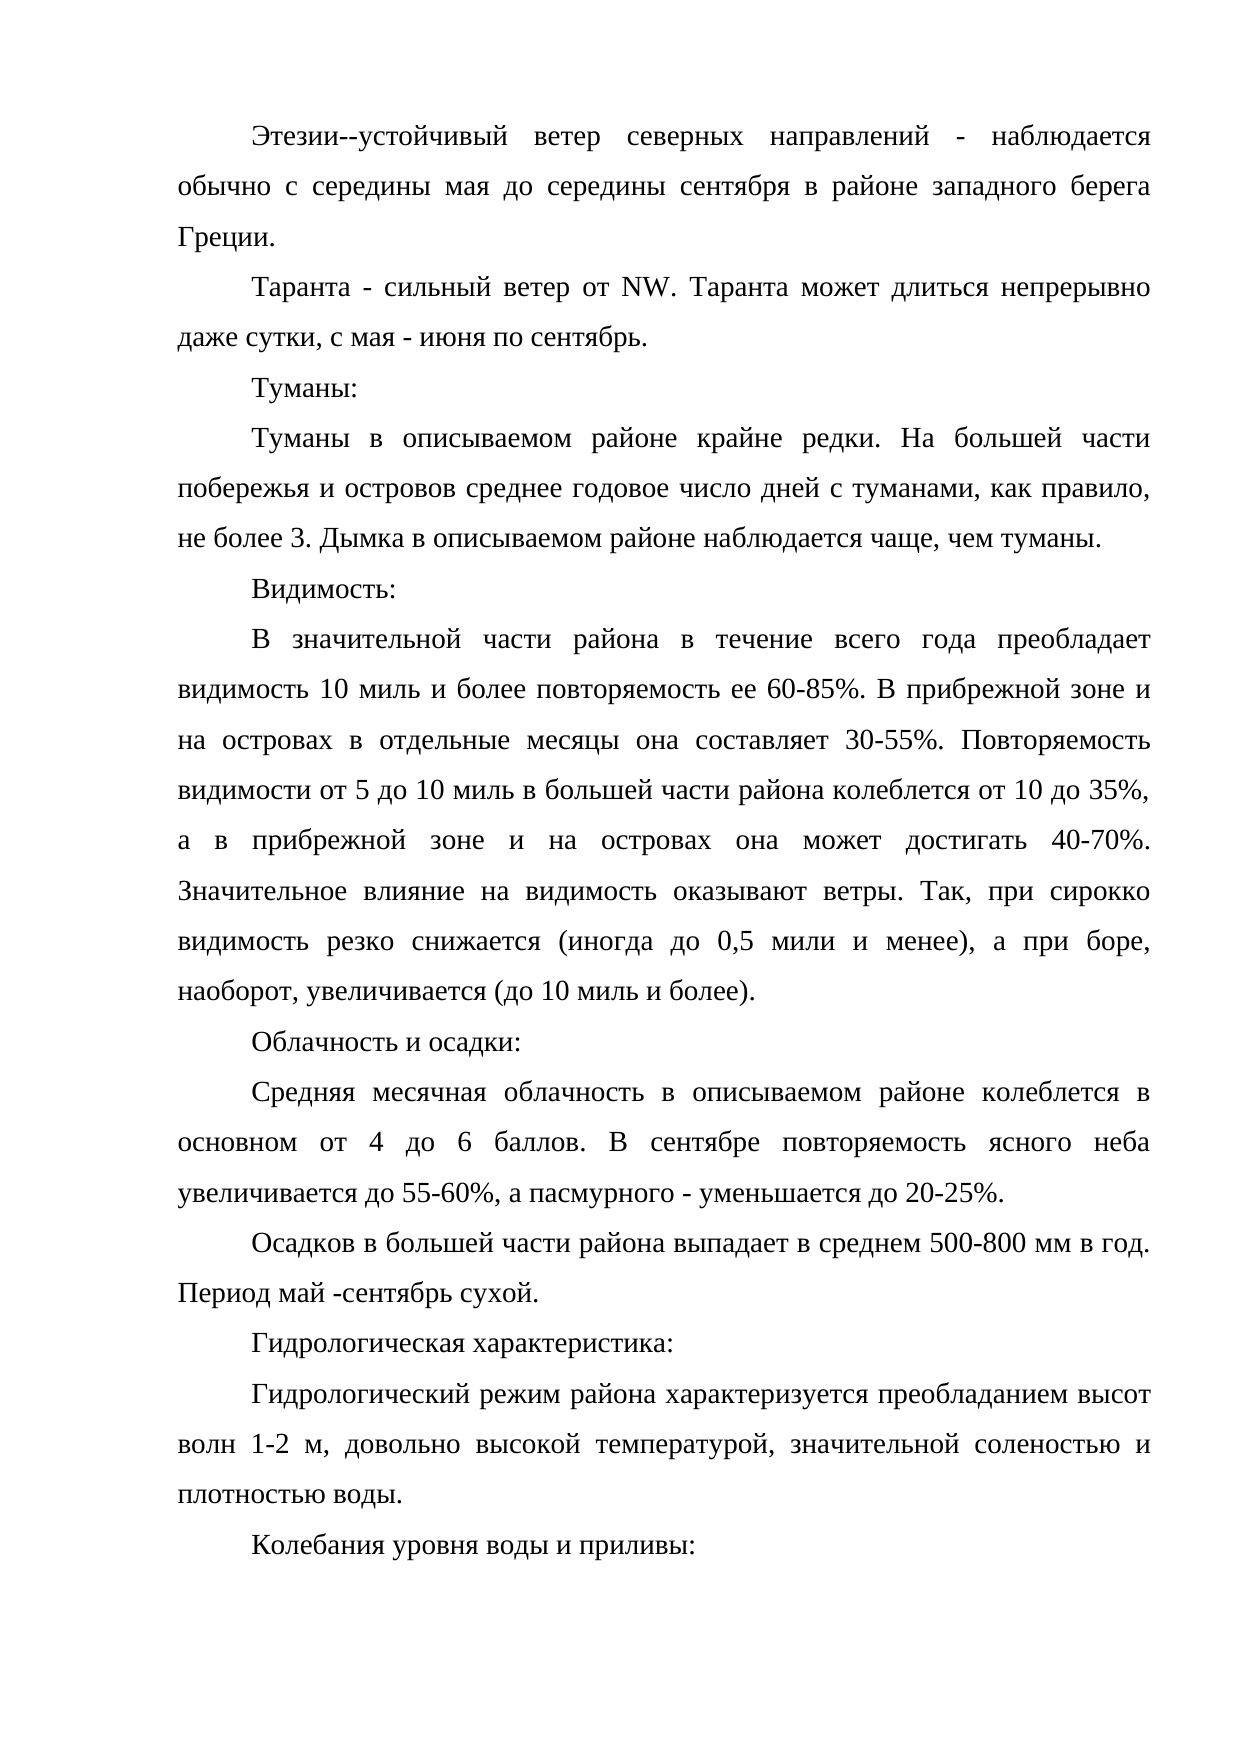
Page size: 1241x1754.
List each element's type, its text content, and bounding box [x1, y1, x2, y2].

text Гидрологический режим района характеризуется преобладанием высот волн 1-2 м, довольно высокой температурой, значительной соленостью и плотностью воды. [177, 1376, 1152, 1510]
text В значительной части района в течение всего года преобладает видимость 10 миль и более повторяемость ее 60-85%. В прибрежной зоне и на островах в отдельные месяцы она составляет 30-55%. Повторяемость видимости от 5 до 10 миль в большей части района колеблется от 10 до 35%, а в прибрежной зоне и на островах она может достигать 40-70%. Значительное влияние на видимость оказывают ветры. Так, при сирокко видимость резко снижается (иногда до 0,5 мили и менее), а при боре, наоборот, увеличивается (до 10 миль и более). [177, 621, 1152, 1007]
text Таранта - сильный ветер от NW. Таранта может длиться непрерывно даже сутки, с мая - июня по сентябрь. [177, 269, 1152, 353]
text Гидрологическая характеристика: [177, 1326, 1152, 1359]
text Колебания уровня воды и приливы: [177, 1527, 1152, 1560]
text Средняя месячная облачность в описываемом районе колеблется в основном от 4 до 6 баллов. В сентябре повторяемость ясного неба увеличивается до 55-60%, а пасмурного - уменьшается до 20-25%. [177, 1074, 1152, 1208]
text Видимость: [177, 571, 1152, 604]
text Облачность и осадки: [177, 1024, 1152, 1057]
text Туманы: [177, 370, 1152, 403]
text Осадков в большей части района выпадает в среднем 500-800 мм в год. Период май -сентябрь сухой. [177, 1225, 1152, 1309]
text Этезии--устойчивый ветер северных направлений - наблюдается обычно с середины мая до середины сентября в районе западного берега Греции. [177, 118, 1152, 252]
text Туманы в описываемом районе крайне редки. На большей части побережья и островов среднее годовое число дней с туманами, как правило, не более 3. Дымка в описываемом районе наблюдается чаще, чем туманы. [177, 420, 1152, 554]
